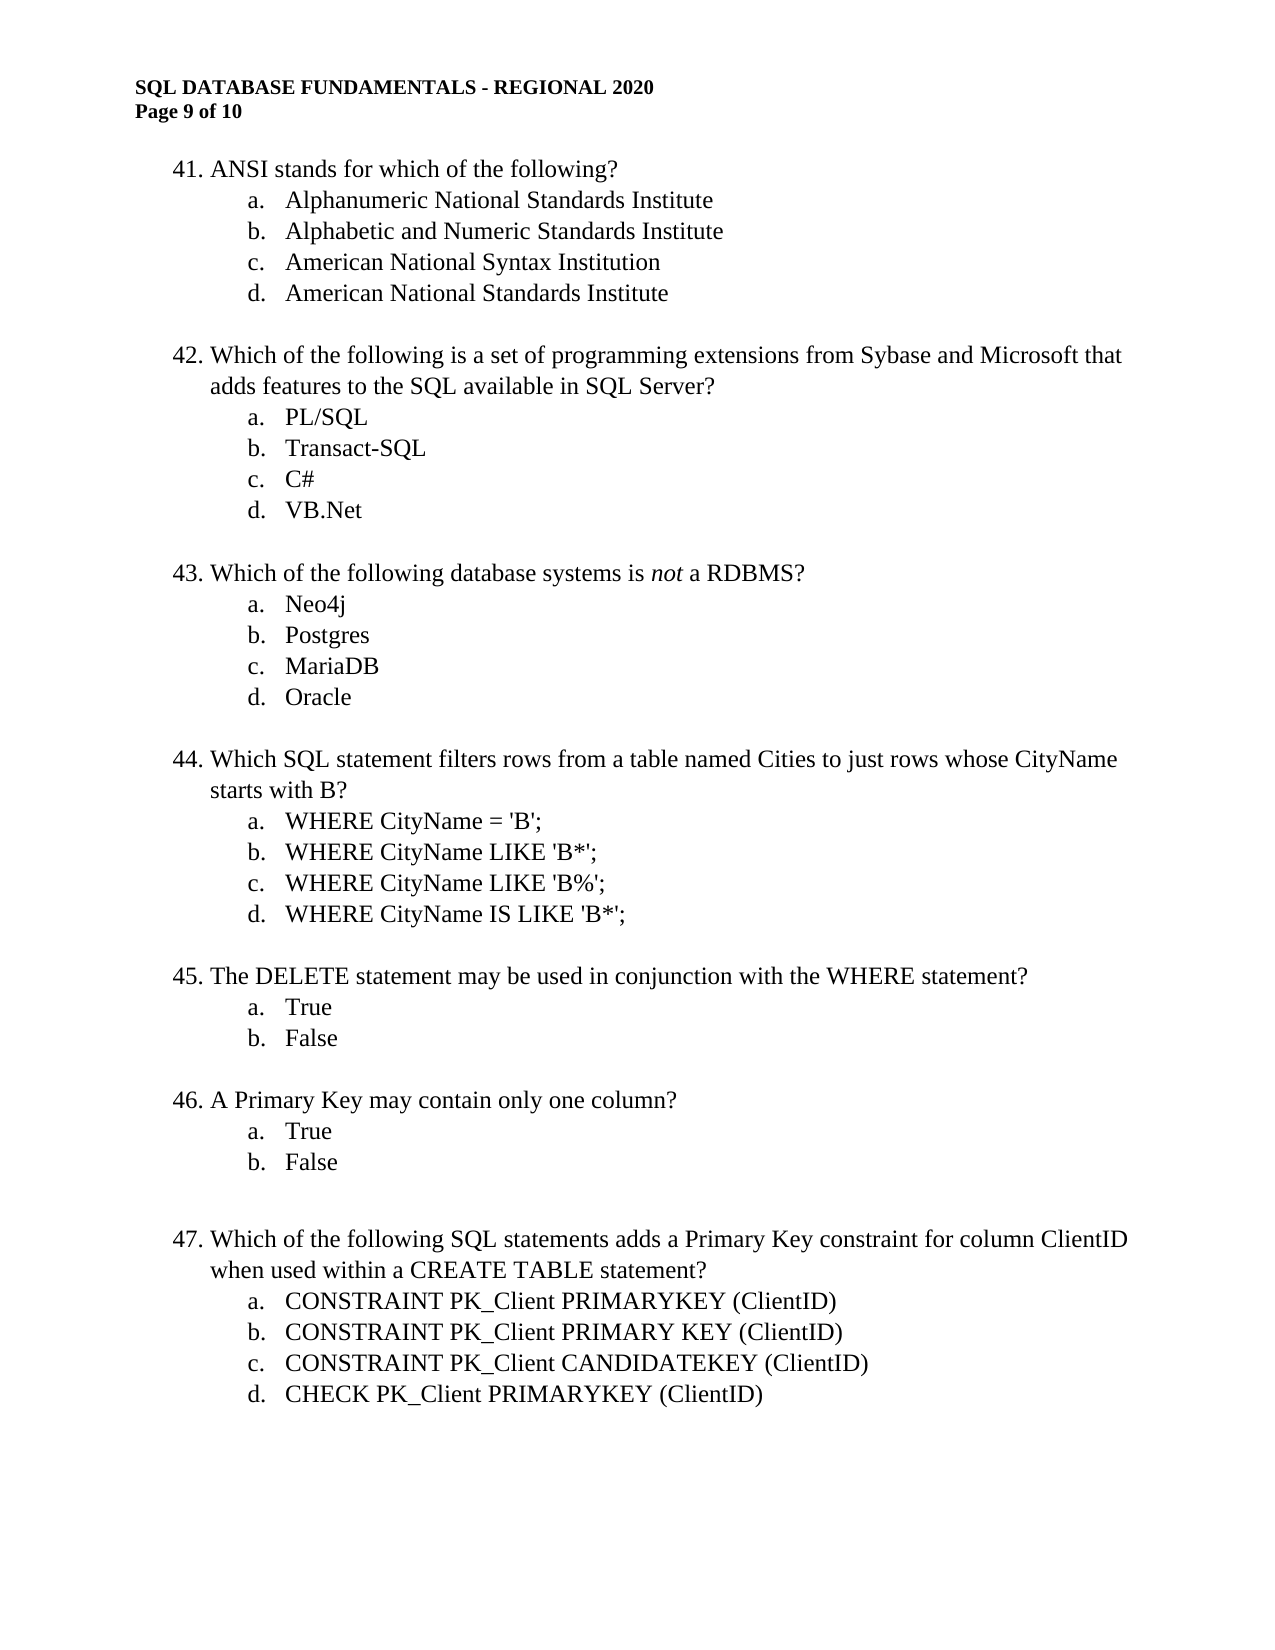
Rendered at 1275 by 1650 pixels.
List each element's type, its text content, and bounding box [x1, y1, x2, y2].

list Neo4j [247, 589, 1140, 617]
list The DELETE statement may be used in conjunction with the WHERE statement? [172, 961, 1140, 990]
list True [247, 992, 1140, 1021]
list WHERE CityName = 'B'; [247, 806, 1140, 835]
list Oracle [247, 682, 1140, 711]
list Which of the following SQL statements adds a Primary Key constraint for column ClientID when used within a CREATE TABLE statement? [172, 1224, 1140, 1284]
list WHERE CityName LIKE 'B%'; [247, 868, 1140, 897]
list American National Standards Institute [247, 278, 1140, 307]
list Which of the following database systems is not a RDBMS? [172, 558, 1140, 586]
list Alphabetic and Numeric Standards Institute [247, 216, 1140, 245]
list True [247, 1116, 1140, 1145]
list Which of the following is a set of programming extensions from Sybase and Microsoft that adds features to the SQL available in SQL Server? [172, 340, 1140, 400]
list A Primary Key may contain only one column? [172, 1085, 1140, 1114]
list American National Syntax Institution [247, 247, 1140, 276]
list Alphanumeric National Standards Institute [247, 185, 1140, 214]
list WHERE CityName LIKE 'B*'; [247, 837, 1140, 866]
list CONSTRAINT PK_Client PRIMARYKEY (ClientID) [247, 1286, 1140, 1315]
list False [247, 1023, 1140, 1052]
list CONSTRAINT PK_Client PRIMARY KEY (ClientID) [247, 1317, 1140, 1346]
list Which SQL statement filters rows from a table named Cities to just rows whose CityName starts with B? [172, 744, 1140, 804]
list C# [247, 464, 1140, 493]
list CONSTRAINT PK_Client CANDIDATEKEY (ClientID) [247, 1348, 1140, 1377]
list False [247, 1147, 1140, 1176]
list Transact-SQL [247, 433, 1140, 462]
list WHERE CityName IS LIKE 'B*'; [247, 899, 1140, 928]
list PL/SQL [247, 402, 1140, 431]
list VB.Net [247, 496, 1140, 524]
list CHECK PK_Client PRIMARYKEY (ClientID) [247, 1379, 1140, 1408]
list ANSI stands for which of the following? [172, 154, 1140, 183]
list Postgres [247, 620, 1140, 648]
list MariaDB [247, 651, 1140, 679]
